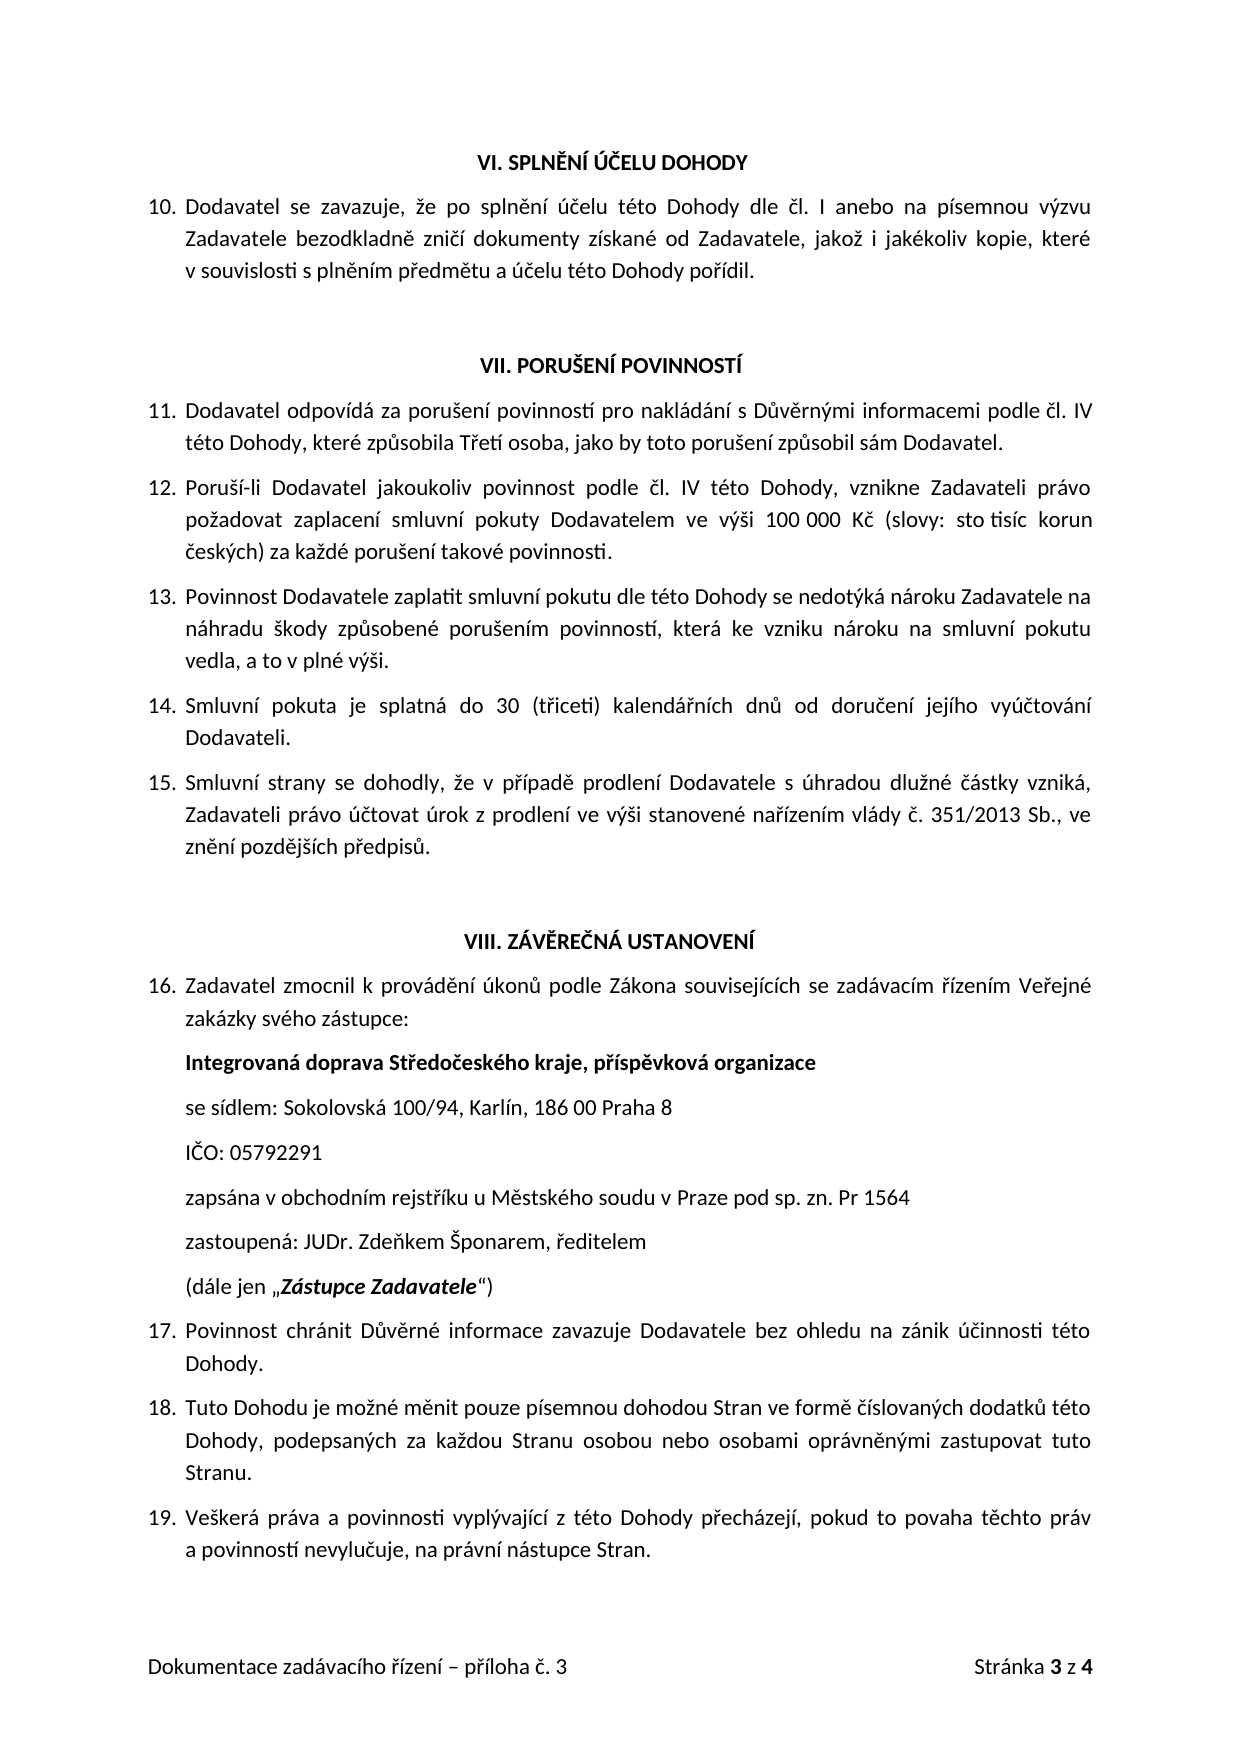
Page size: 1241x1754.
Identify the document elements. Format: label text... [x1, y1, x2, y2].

list Povinnost chránit Důvěrné informace zavazuje Dodavatele bez ohledu na zánik účinnosti této Dohody. [148, 1317, 1093, 1377]
list zapsána v obchodním rejstříku u Městského soudu v Praze pod sp. zn. Pr 1564 [185, 1183, 1093, 1211]
text SPLNĚNÍ ÚČELU DOHODY [148, 148, 1093, 176]
list Dodavatel se zavazuje, že po splnění účelu této Dohody dle čl. I anebo na písemnou výzvu Zadavatele bezodkladně zničí dokumenty získané od Zadavatele, jakož i jakékoliv kopie, které v souvislosti s plněním předmětu a účelu této Dohody pořídil. [148, 192, 1093, 285]
list Integrovaná doprava Středočeského kraje, příspěvková organizace [185, 1048, 1093, 1077]
list Veškerá práva a povinnosti vyplývající z této Dohody přecházejí, pokud to povaha těchto práv a povinností nevylučuje, na právní nástupce Stran. [148, 1503, 1093, 1563]
list Smluvní strany se dohodly, že v případě prodlení Dodavatele s úhradou dlužné částky vzniká, Zadavateli právo účtovat úrok z prodlení ve výši stanovené nařízením vlády č. 351/2013 Sb., ve znění pozdějších předpisů. [148, 768, 1093, 860]
list (dále jen „Zástupce Zadavatele“) [185, 1272, 1093, 1300]
list Poruší-li Dodavatel jakoukoliv povinnost podle čl. IV této Dohody, vznikne Zadavateli právo požadovat zaplacení smluvní pokuty Dodavatelem ve výši 100 000 Kč (slovy: sto tisíc korun českých) za každé porušení takové povinnosti. [148, 473, 1093, 565]
text PORUŠENÍ POVINNOSTÍ [148, 351, 1093, 379]
list zastoupená: JUDr. Zdeňkem Šponarem, ředitelem [185, 1227, 1093, 1255]
text ZÁVĚREČNÁ USTANOVENÍ [148, 927, 1093, 955]
list Zadavatel zmocnil k provádění úkonů podle Zákona souvisejících se zadávacím řízením Veřejné zakázky svého zástupce: [148, 972, 1093, 1032]
list Povinnost Dodavatele zaplatit smluvní pokutu dle této Dohody se nedotýká nároku Zadavatele na náhradu škody způsobené porušením povinností, která ke vzniku nároku na smluvní pokutu vedla, a to v plné výši. [148, 582, 1093, 674]
list se sídlem: Sokolovská 100/94, Karlín, 186 00 Praha 8 [185, 1093, 1093, 1121]
list Tuto Dohodu je možné měnit pouze písemnou dohodou Stran ve formě číslovaných dodatků této Dohody, podepsaných za každou Stranu osobou nebo osobami oprávněnými zastupovat tuto Stranu. [148, 1393, 1093, 1486]
list IČO: 05792291 [185, 1138, 1093, 1166]
list Smluvní pokuta je splatná do 30 (třiceti) kalendářních dnů od doručení jejího vyúčtování Dodavateli. [148, 691, 1093, 751]
list Dodavatel odpovídá za porušení povinností pro nakládání s Důvěrnými informacemi podle čl. IV této Dohody, které způsobila Třetí osoba, jako by toto porušení způsobil sám Dodavatel. [148, 396, 1093, 456]
